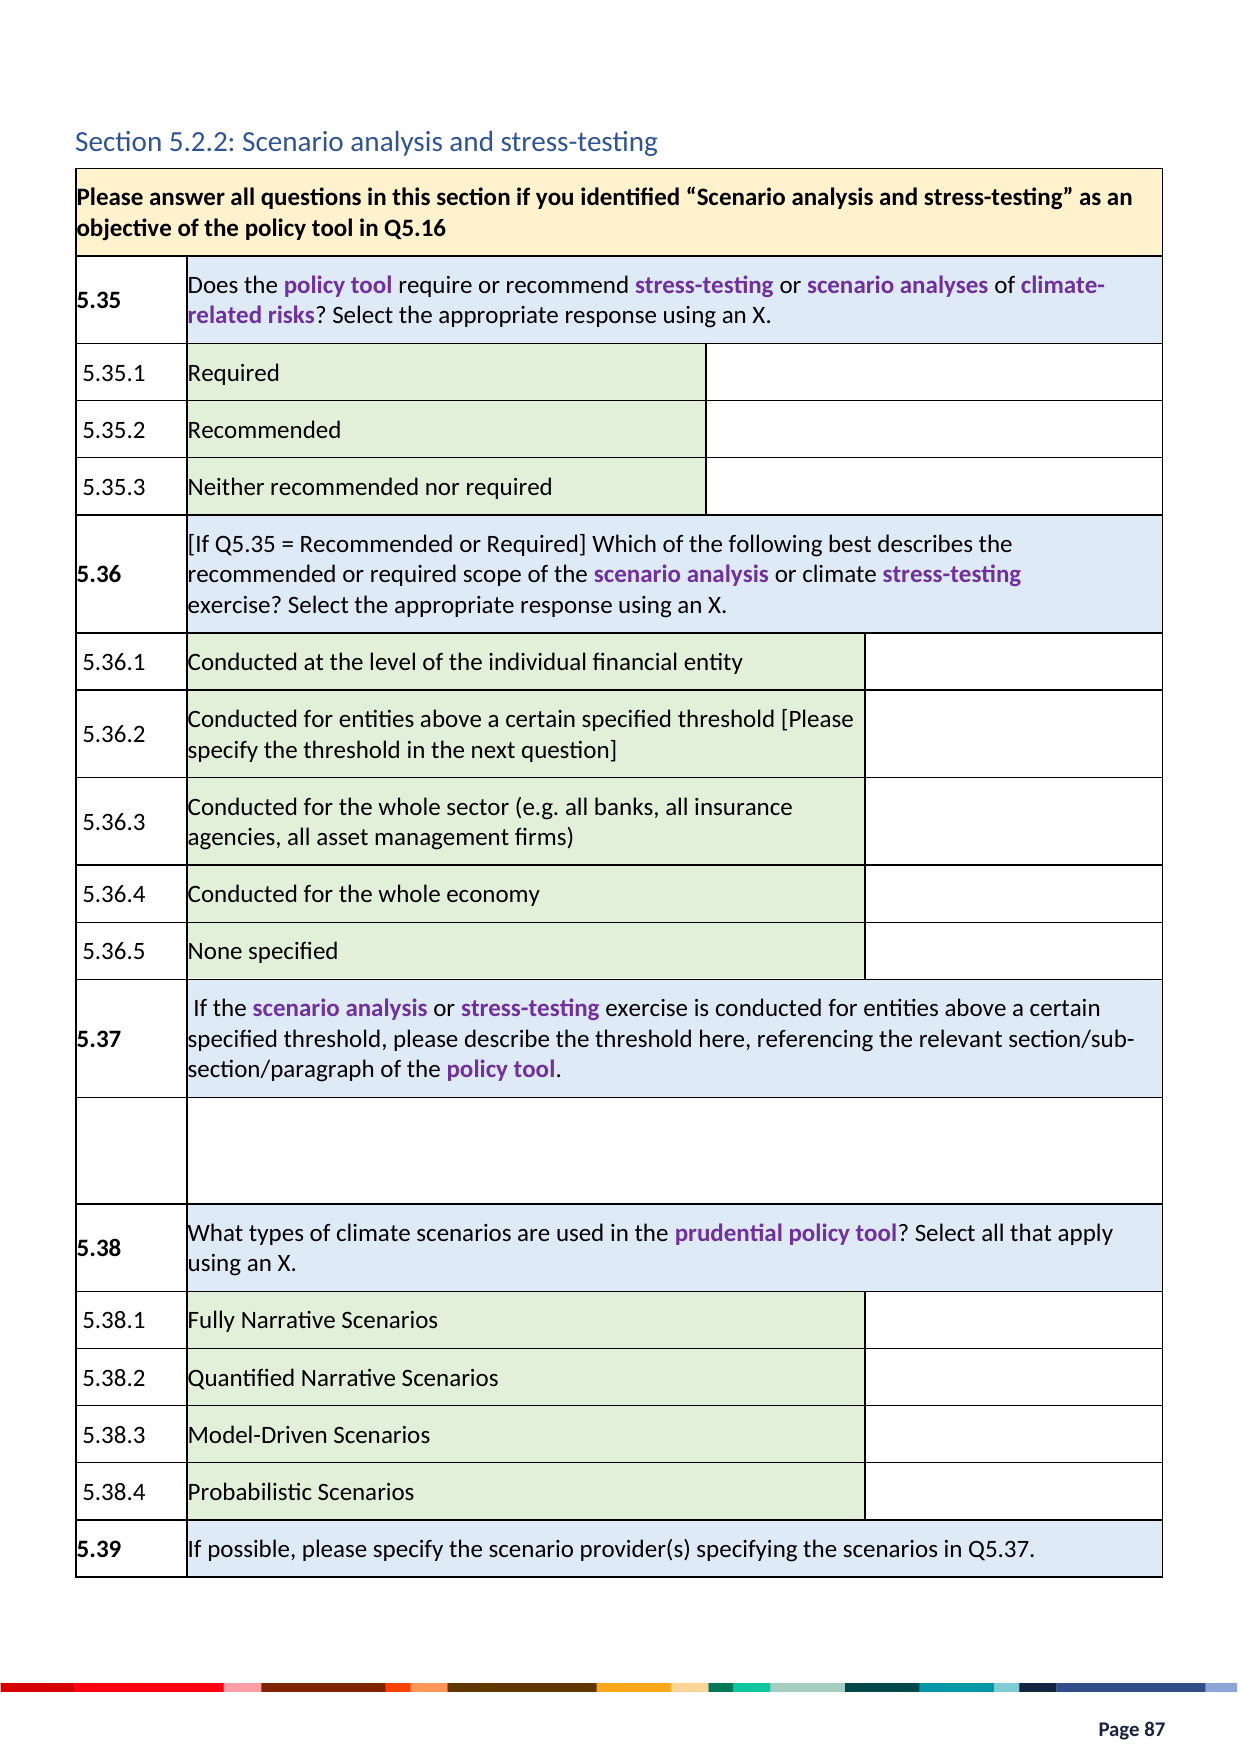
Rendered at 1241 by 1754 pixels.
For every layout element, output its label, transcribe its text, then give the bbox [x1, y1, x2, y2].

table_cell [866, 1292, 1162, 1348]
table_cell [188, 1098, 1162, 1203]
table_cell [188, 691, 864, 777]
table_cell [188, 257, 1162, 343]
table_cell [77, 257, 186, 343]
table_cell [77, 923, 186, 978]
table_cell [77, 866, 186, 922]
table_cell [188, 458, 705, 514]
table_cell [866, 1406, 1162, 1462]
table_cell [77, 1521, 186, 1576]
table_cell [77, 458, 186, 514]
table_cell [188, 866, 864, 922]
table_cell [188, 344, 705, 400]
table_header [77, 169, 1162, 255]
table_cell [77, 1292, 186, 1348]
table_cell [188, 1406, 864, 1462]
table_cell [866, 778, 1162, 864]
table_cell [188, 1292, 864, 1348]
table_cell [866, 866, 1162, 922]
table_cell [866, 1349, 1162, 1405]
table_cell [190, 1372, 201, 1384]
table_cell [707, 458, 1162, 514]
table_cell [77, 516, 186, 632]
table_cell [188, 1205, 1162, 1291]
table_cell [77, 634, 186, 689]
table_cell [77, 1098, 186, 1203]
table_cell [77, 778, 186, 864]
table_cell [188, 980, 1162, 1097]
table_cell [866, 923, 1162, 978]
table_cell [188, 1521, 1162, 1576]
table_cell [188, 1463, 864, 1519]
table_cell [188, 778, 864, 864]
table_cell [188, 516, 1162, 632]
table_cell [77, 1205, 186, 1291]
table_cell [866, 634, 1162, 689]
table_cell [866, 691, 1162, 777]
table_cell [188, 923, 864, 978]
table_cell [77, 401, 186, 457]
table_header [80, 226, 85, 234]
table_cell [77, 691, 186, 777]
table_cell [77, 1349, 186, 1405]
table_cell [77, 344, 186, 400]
subtitle Section 5.2.2: Scenario analysis and stress-testing [75, 123, 1165, 159]
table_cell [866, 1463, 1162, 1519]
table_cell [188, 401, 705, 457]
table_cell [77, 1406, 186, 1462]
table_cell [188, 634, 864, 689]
picture [0, 1683, 1236, 1692]
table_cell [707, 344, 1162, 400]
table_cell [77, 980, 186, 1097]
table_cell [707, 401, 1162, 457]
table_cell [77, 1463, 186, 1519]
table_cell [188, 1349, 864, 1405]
